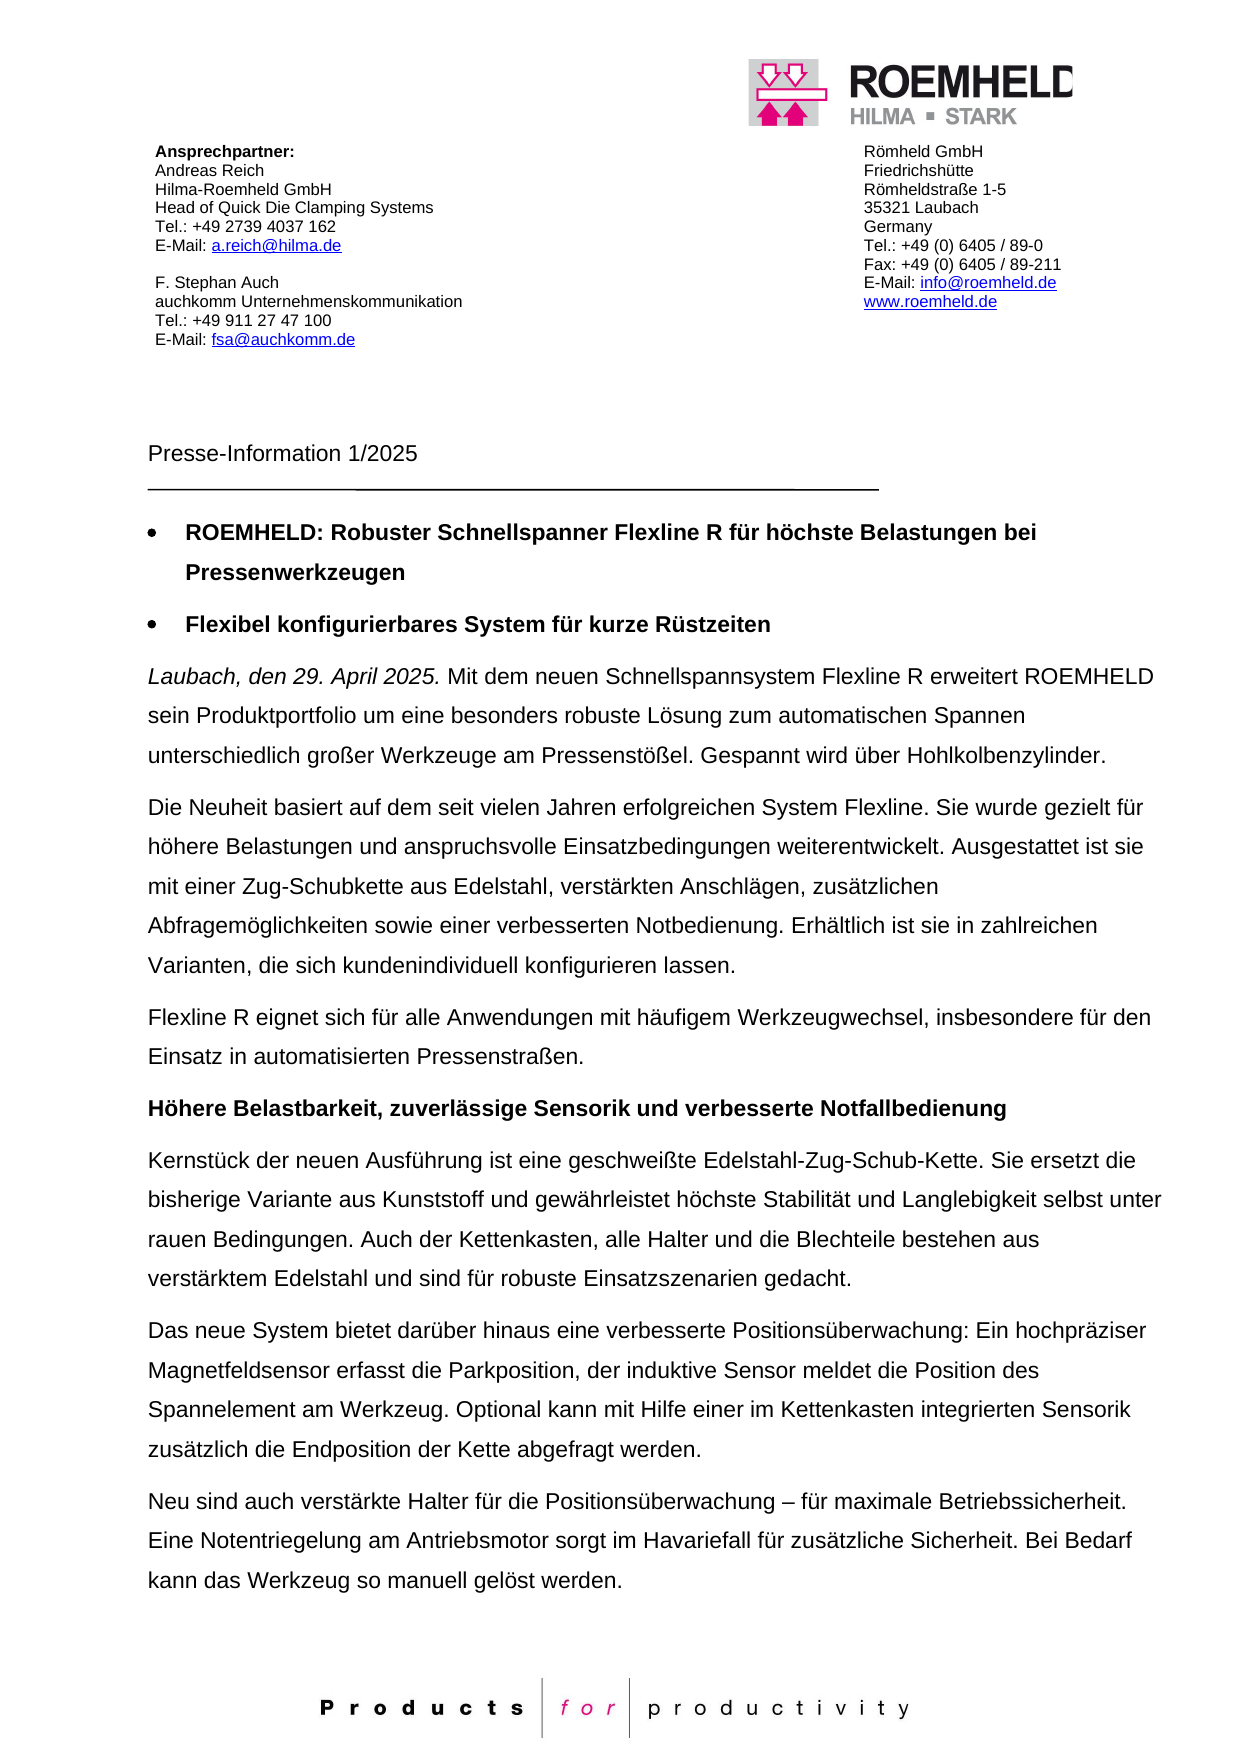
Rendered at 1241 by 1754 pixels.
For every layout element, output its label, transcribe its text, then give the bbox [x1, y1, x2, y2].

text Kernstück der neuen Ausführung ist eine geschweißte Edelstahl-Zug-Schub-Kette. Sie ersetzt die bisherige Variante aus Kunststoff und gewährleistet höchste Stabilität und Langlebigkeit selbst unter rauen Bedingungen. Auch der Kettenkasten, alle Halter und die Blechteile bestehen aus verstärktem Edelstahl und sind für robuste Einsatzszenarien gedacht. [148, 1147, 1162, 1292]
text Flexline R eignet sich für alle Anwendungen mit häufigem Werkzeugwechsel, insbesondere für den Einsatz in automatisierten Pressenstraßen. [148, 1003, 1162, 1069]
text Die Neuheit basiert auf dem seit vielen Jahren erfolgreichen System Flexline. Sie wurde gezielt für höhere Belastungen und anspruchsvolle Einsatzbedingungen weiterentwickelt. Ausgestattet ist sie mit einer Zug-Schubkette aus Edelstahl, verstärkten Anschlägen, zusätzlichen Abfragemöglichkeiten sowie einer verbesserten Notbedienung. Erhältlich ist sie in zahlreichen Varianten, die sich kundenindividuell konfigurieren lassen. [148, 794, 1162, 978]
text Das neue System bietet darüber hinaus eine verbesserte Positionsüberwachung: Ein hochpräziser Magnetfeldsensor erfasst die Parkposition, der induktive Sensor meldet die Position des Spannelement am Werkzeug. Optional kann mit Hilfe einer im Kettenkasten integrierten Sensorik zusätzlich die Endposition der Kette abgefragt werden. [148, 1317, 1162, 1462]
text Neu sind auch verstärkte Halter für die Positionsüberwachung – für maximale Betriebssicherheit. Eine Notentriegelung am Antriebsmotor sorgt im Havariefall für zusätzliche Sicherheit. Bei Bedarf kann das Werkzeug so manuell gelöst werden. [148, 1488, 1162, 1593]
picture [274, 1662, 965, 1748]
picture [747, 59, 1073, 126]
table_header Römheld GmbH Friedrichshütte Römheldstraße 1-5 35321 Laubach Germany Tel.: +49 (0) 6405 / 89-0 Fax: +49 (0) 6405 / 89-211 E-Mail: info@roemheld.de www.roemheld.de [856, 143, 1138, 361]
text Presse-Information 1/2025 [148, 440, 892, 467]
list Flexibel konfigurierbares System für kurze Rüstzeiten [148, 611, 1162, 637]
list ROEMHELD: Robuster Schnellspanner Flexline R für höchste Belastungen bei Pressenwerkzeugen [148, 519, 1162, 585]
text Höhere Belastbarkeit, zuverlässige Sensorik und verbesserte Notfallbedienung [148, 1095, 1162, 1121]
text Laubach, den 29. April 2025. Mit dem neuen Schnellspannsystem Flexline R erweitert ROEMHELD sein Produktportfolio um eine besonders robuste Lösung zum automatischen Spannen unterschiedlich großer Werkzeuge am Pressenstößel. Gespannt wird über Hohlkolbenzylinder. [148, 663, 1162, 768]
table_header Ansprechpartner: Andreas Reich Hilma-Roemheld GmbH Head of Quick Die Clamping Systems Tel.: +49 2739 4037 162 E-Mail: a.reich@hilma.de F. Stephan Auch auchkomm Unternehmenskommunikation Tel.: +49 911 27 47 100 E-Mail: fsa@auchkomm.de [148, 143, 856, 361]
